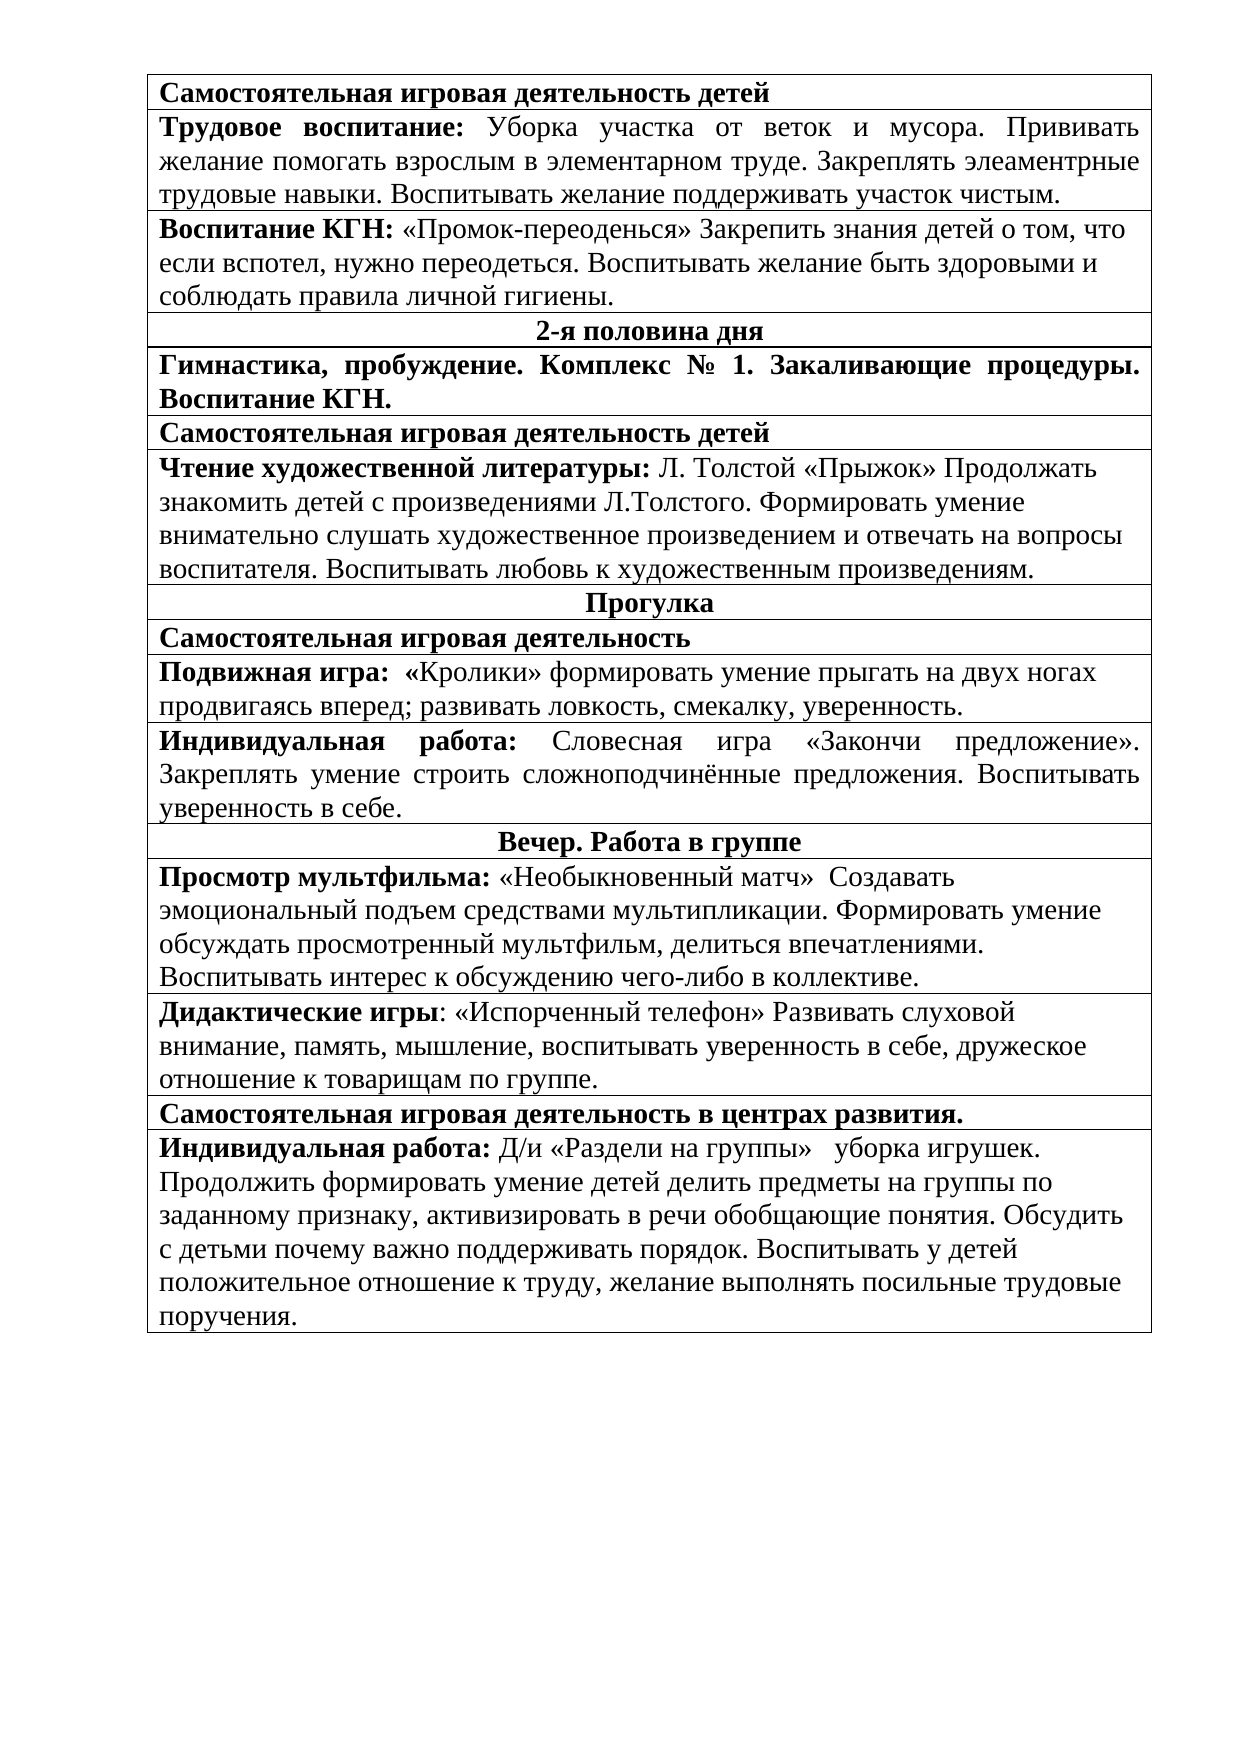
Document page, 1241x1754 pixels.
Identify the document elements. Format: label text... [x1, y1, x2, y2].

table_cell Самостоятельная игровая деятельность [148, 620, 1151, 653]
table_cell Просмотр мультфильма: «Необыкновенный матч» Создавать эмоциональный подъем средствами мультипликации. Формировать умение обсуждать просмотренный мультфильм, делиться впечатлениями. Воспитывать интерес к обсуждению чего-либо в коллективе. [148, 859, 1151, 993]
table_cell Самостоятельная игровая деятельность детей [148, 416, 1151, 449]
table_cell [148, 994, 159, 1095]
table_cell Подвижная игра: «Кролики» формировать умение прыгать на двух ногах продвигаясь вперед; развивать ловкость, смекалку, уверенность. [148, 655, 419, 722]
table_cell Самостоятельная игровая деятельность детей [148, 75, 1151, 108]
table_cell Вечер. Работа в группе [148, 824, 1151, 858]
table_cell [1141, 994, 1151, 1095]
table_cell Самостоятельная игровая деятельность в центрах развития. [148, 1096, 1151, 1129]
table_cell Подвижная игра: «Кролики» формировать умение прыгать на двух ногах продвигаясь вперед; развивать ловкость, смекалку, уверенность. [964, 655, 1151, 722]
table_cell Чтение художественной литературы: Л. Толстой «Прыжок» Продолжать знакомить детей с произведениями Л.Толстого. Формировать умение внимательно слушать художественное произведением и отвечать на вопросы воспитателя. Воспитывать любовь к художественным произведениям. [148, 450, 659, 584]
table_cell Прогулка [148, 585, 1151, 619]
table_cell Воспитание КГН: «Промок-переоденься» Закрепить знания детей о том, что если вспотел, нужно переодеться. Воспитывать желание быть здоровыми и соблюдать правила личной гигиены. [148, 211, 1151, 312]
table_cell Чтение художественной литературы: Л. Толстой «Прыжок» Продолжать знакомить детей с произведениями Л.Толстого. Формировать умение внимательно слушать художественное произведением и отвечать на вопросы воспитателя. Воспитывать любовь к художественным произведениям. [1025, 450, 1151, 584]
table_cell Гимнастика, пробуждение. Комплекс № 1. Закаливающие процедуры. Воспитание КГН. [148, 348, 1151, 414]
table_cell Индивидуальная работа: Словесная игра «Закончи предложение». Закреплять умение строить сложноподчинённые предложения. Воспитывать уверенность в себе. [148, 723, 1151, 823]
table_cell 2-я половина дня [148, 313, 1151, 346]
table_cell Трудовое воспитание: Уборка участка от веток и мусора. Прививать желание помогать взрослым в элементарном труде. Закреплять элеаментрные трудовые навыки. Воспитывать желание поддерживать участок чистым. [148, 110, 1151, 210]
table_cell Индивидуальная работа: Д/и «Раздели на группы» уборка игрушек. Продолжить формировать умение детей делить предметы на группы по заданному признаку, активизировать в речи обобщающие понятия. Обсудить с детьми почему важно поддерживать порядок. Воспитывать у детей положительное отношение к труду, желание выполнять посильные трудовые поручения. [148, 1130, 1151, 1332]
